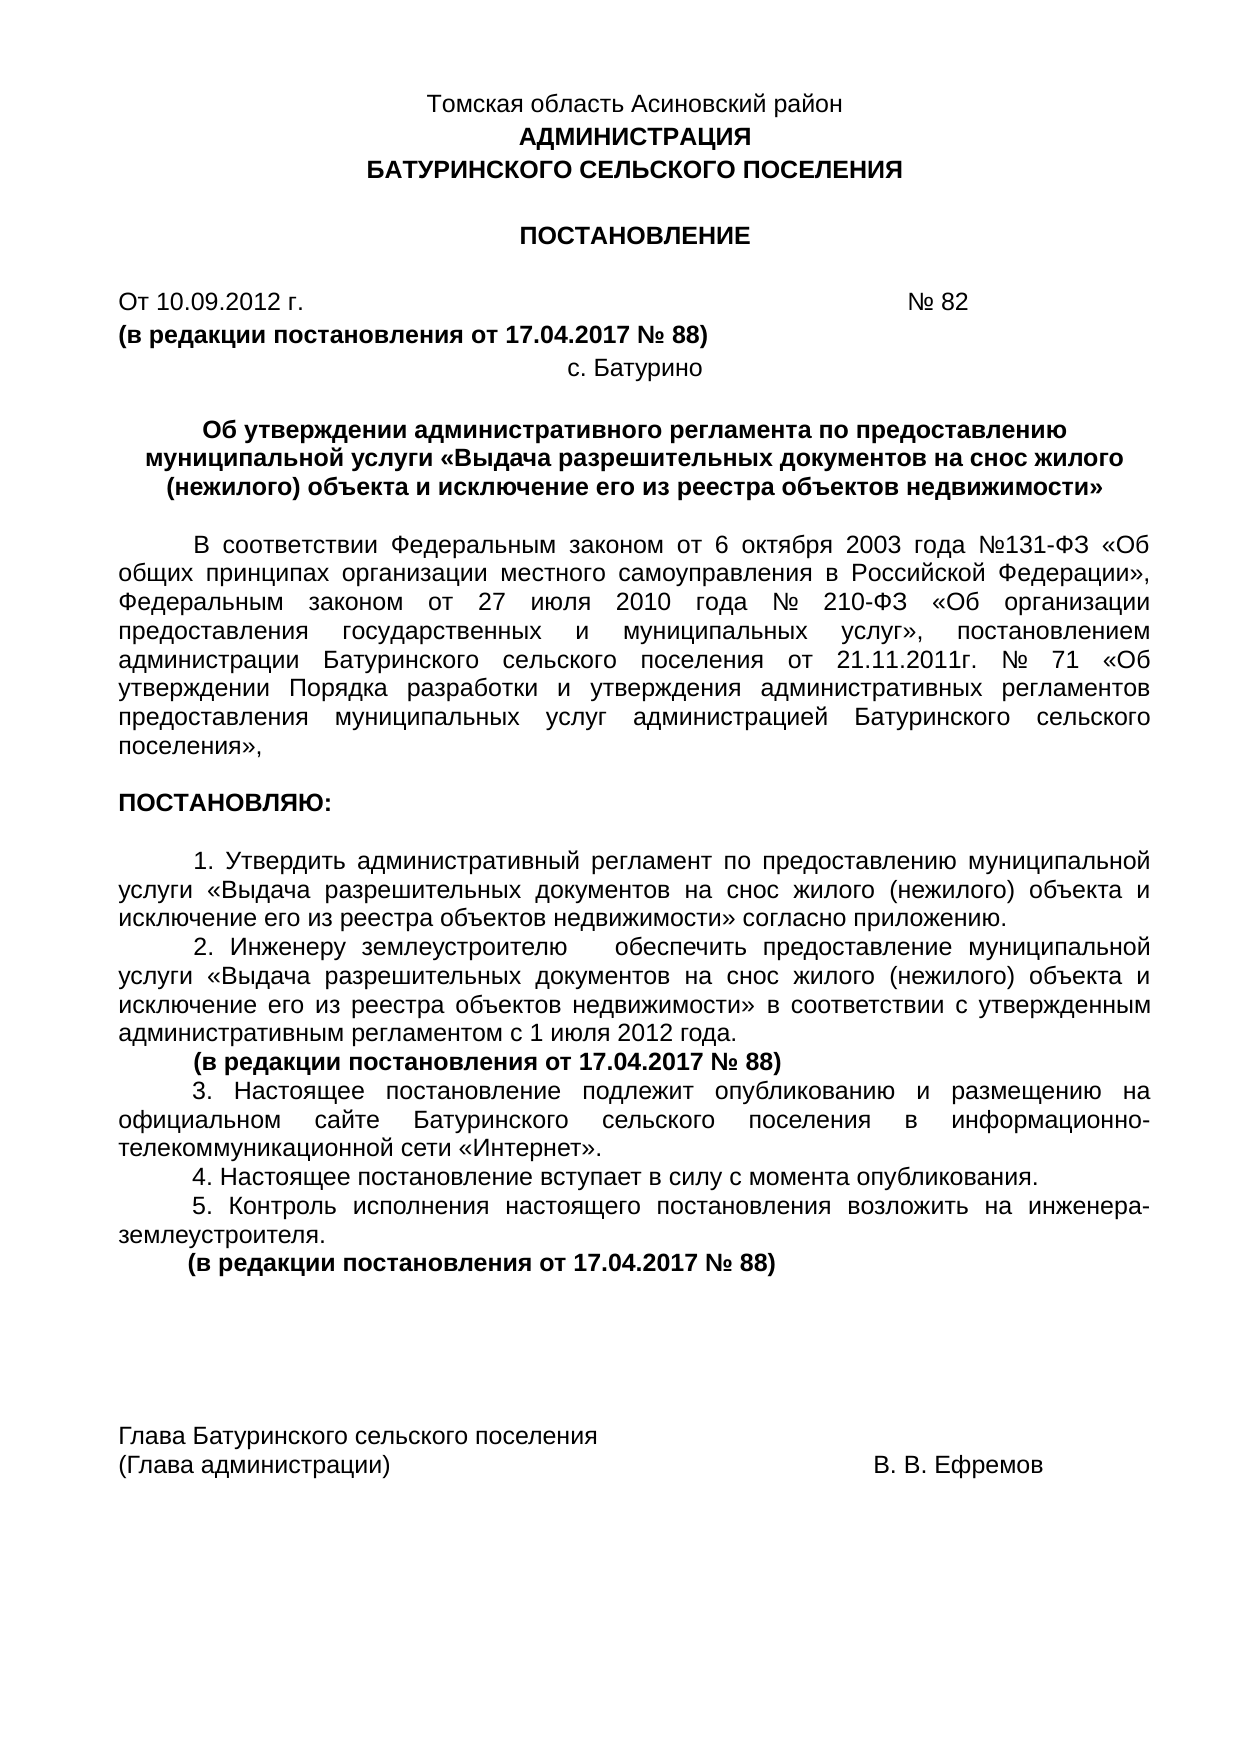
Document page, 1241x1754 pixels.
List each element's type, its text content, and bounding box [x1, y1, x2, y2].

text 4. Настоящее постановление вступает в силу с момента опубликования. [118, 1162, 1152, 1191]
text От 10.09.2012 г. № 82 [118, 287, 1152, 316]
text 2. Инженеру землеустроителю обеспечить предоставление муниципальной услуги «Выдача разрешительных документов на снос жилого (нежилого) объекта и исключение его из реестра объектов недвижимости» в соответствии с утвержденным административным регламентом с 1 июля 2012 года. [118, 932, 1152, 1047]
text Томская область Асиновский район [118, 89, 1152, 117]
text 1. Утвердить административный регламент по предоставлению муниципальной услуги «Выдача разрешительных документов на снос жилого (нежилого) объекта и исключение его из реестра объектов недвижимости» согласно приложению. [118, 846, 1152, 932]
text с. Батурино [118, 353, 1152, 382]
text 3. Настоящее постановление подлежит опубликованию и размещению на официальном сайте Батуринского сельского поселения в информационно-телекоммуникационной сети «Интернет». [118, 1076, 1152, 1162]
text (Глава администрации) В. В. Ефремов [118, 1449, 1152, 1507]
text (в редакции постановления от 17.04.2017 № 88) [118, 320, 1152, 348]
text Об утверждении административного регламента по предоставлению муниципальной услуги «Выдача разрешительных документов на снос жилого (нежилого) объекта и исключение его из реестра объектов недвижимости» [118, 414, 1152, 501]
text ПОСТАНОВЛЕНИЕ [118, 221, 1152, 249]
text ПОСТАНОВЛЯЮ: [118, 788, 1152, 817]
text (в редакции постановления от 17.04.2017 № 88) [118, 1248, 1152, 1277]
text БАТУРИНСКОГО СЕЛЬСКОГО ПОСЕЛЕНИЯ [118, 155, 1152, 183]
text АДМИНИСТРАЦИЯ [118, 122, 1152, 150]
text Глава Батуринского сельского поселения [118, 1421, 1152, 1449]
text В соответствии Федеральным законом от 6 октября 2003 года №131-ФЗ «Об общих принципах организации местного самоуправления в Российской Федерации», Федеральным законом от 27 июля 2010 года № 210-ФЗ «Об организации предоставления государственных и муниципальных услуг», постановлением администрации Батуринского сельского поселения от 21.11.2011г. № 71 «Об утверждении Порядка разработки и утверждения административных регламентов предоставления муниципальных услуг администрацией Батуринского сельского поселения», [118, 529, 1152, 759]
text (в редакции постановления от 17.04.2017 № 88) [118, 1047, 1152, 1076]
text 5. Контроль исполнения настоящего постановления возложить на инженера-землеустроителя. [118, 1191, 1152, 1248]
